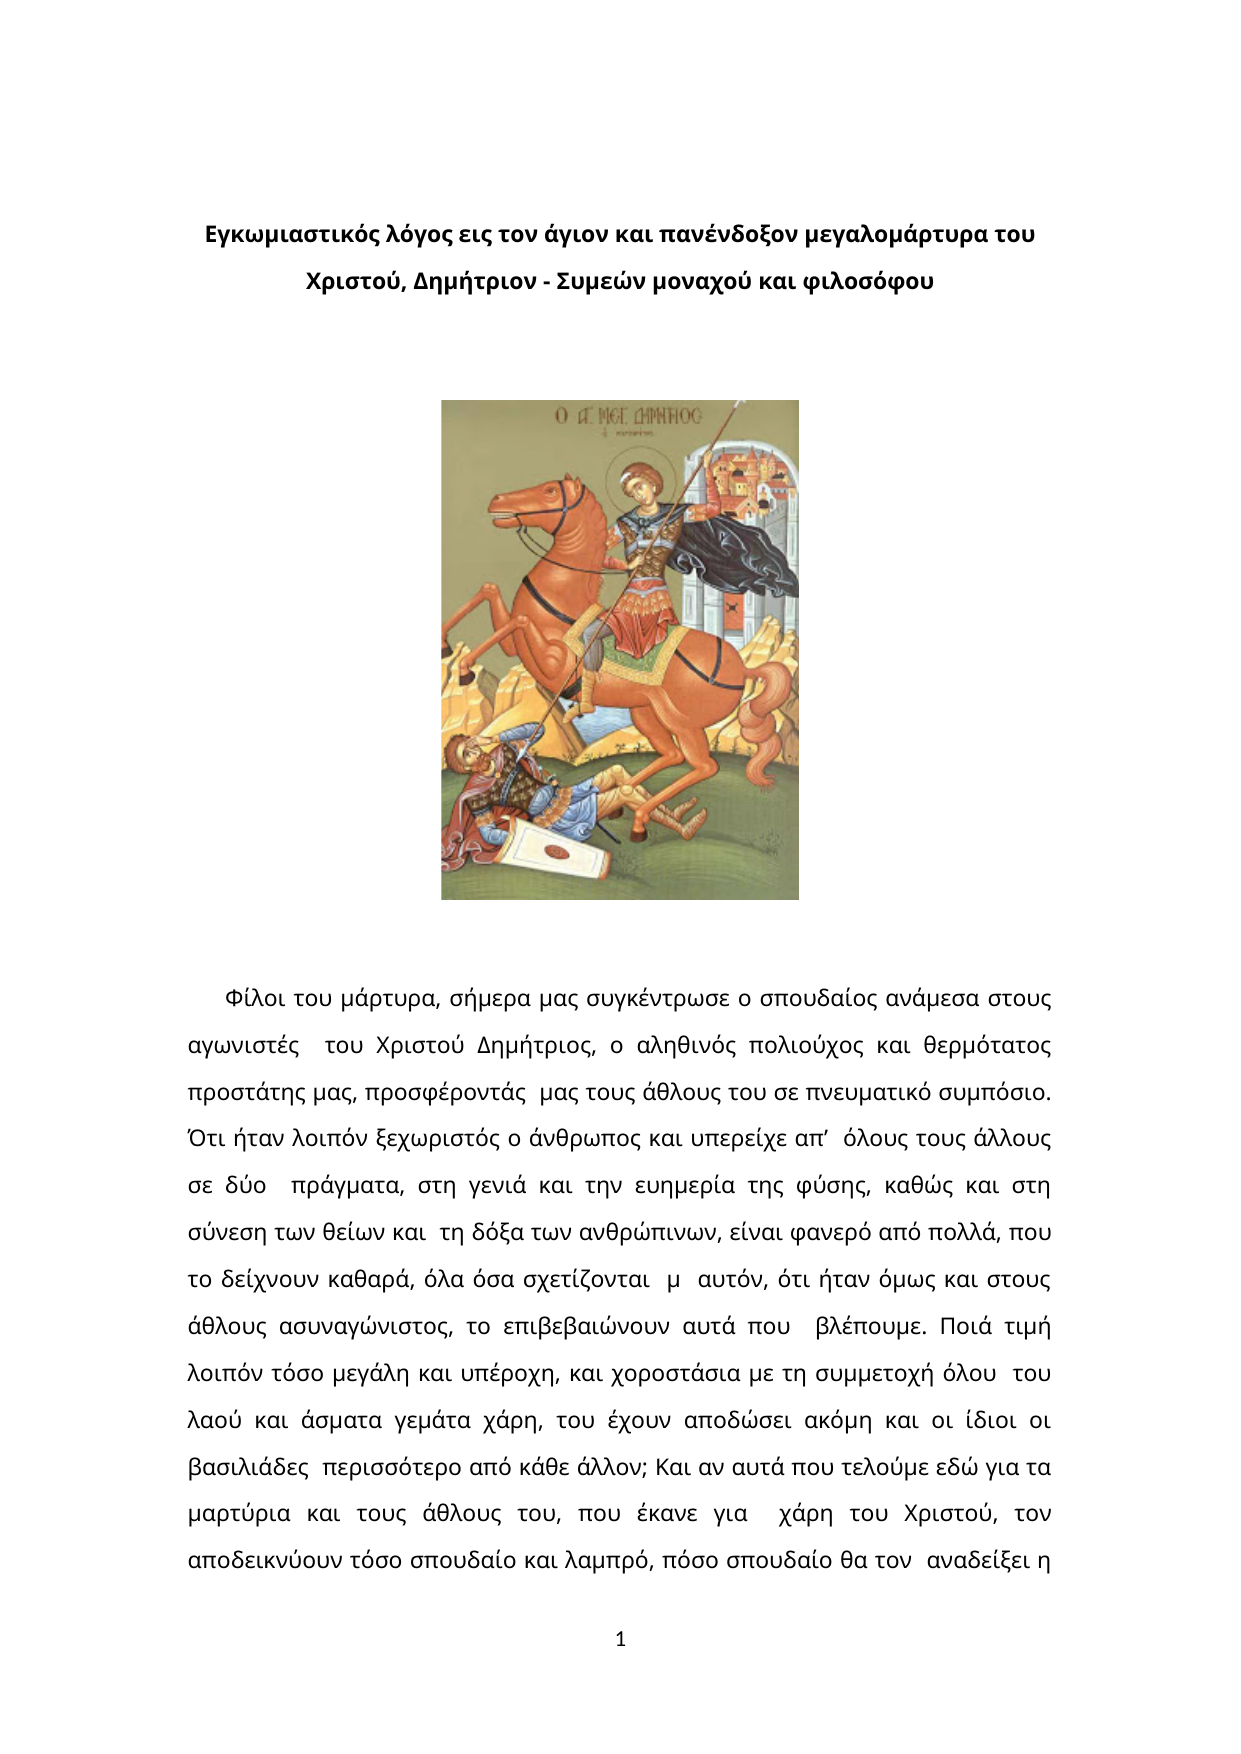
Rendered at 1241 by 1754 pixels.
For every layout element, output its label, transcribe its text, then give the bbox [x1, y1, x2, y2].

picture [441, 400, 799, 900]
text Εγκωμιαστικός λόγος εις τον άγιον και πανένδοξον μεγαλομάρτυρα του Χριστού, Δημήτριον - Συμεών μοναχού και φιλοσόφου [187, 218, 1053, 296]
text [187, 982, 1053, 1575]
